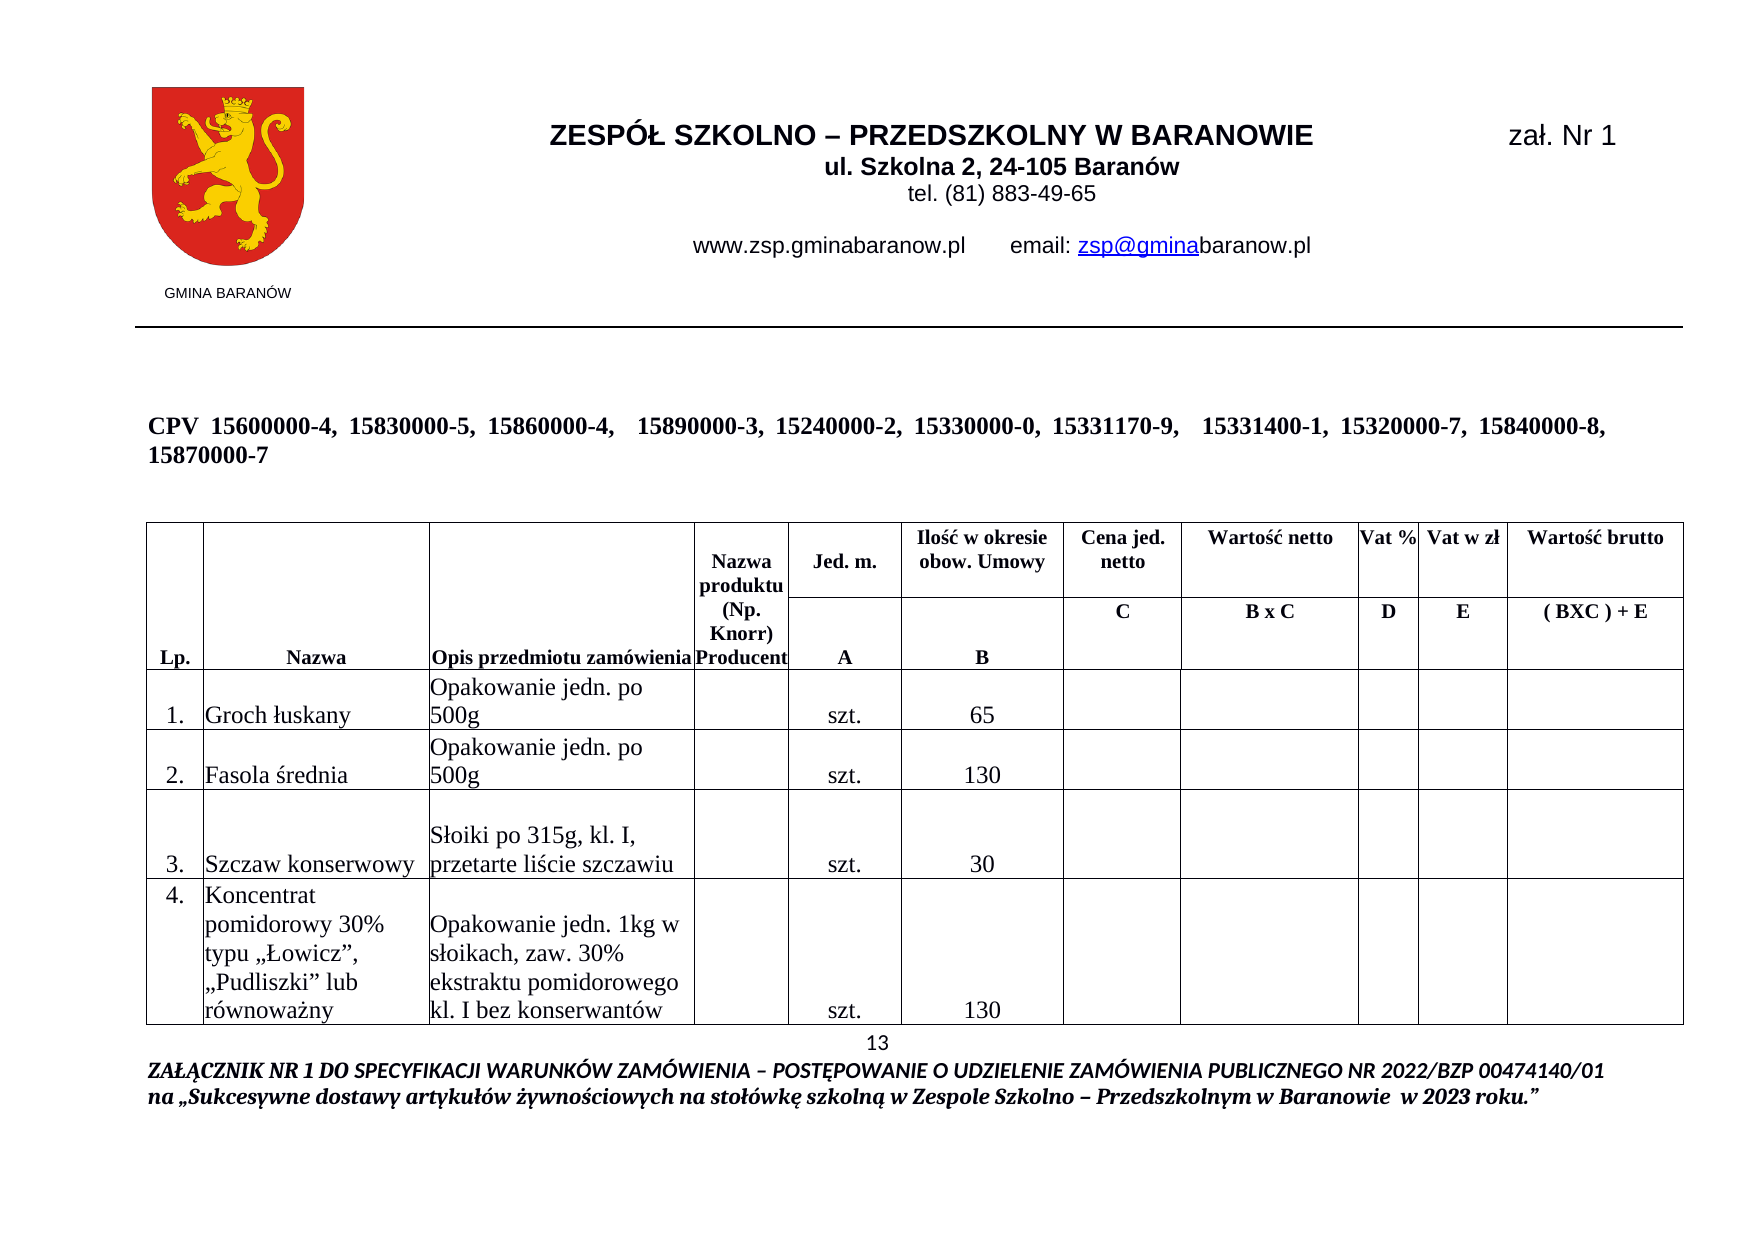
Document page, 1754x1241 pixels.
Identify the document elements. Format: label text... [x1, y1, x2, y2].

table_cell Opakowanie jedn. 1kg w słoikach, zaw. 30% ekstraktu pomidorowego kl. I bez konserwantów [430, 879, 694, 1024]
table_cell D [1359, 598, 1418, 669]
table_cell [1181, 670, 1358, 729]
table_cell [1359, 730, 1418, 789]
table_cell [1181, 790, 1358, 878]
table_cell Koncentrat pomidorowy 30% typu „Łowicz”, „Pudliszki” lub równoważny [204, 879, 429, 1024]
table_cell szt. [789, 730, 901, 789]
table_header Nazwa produktu (Np. Knorr) Producent [695, 523, 788, 669]
table_cell [695, 670, 788, 729]
table_cell Fasola średnia [204, 730, 429, 789]
table_header Cena jed. netto [1064, 523, 1181, 597]
table_cell [1508, 879, 1683, 1024]
table_cell Groch łuskany [204, 670, 429, 729]
table_cell szt. [789, 670, 901, 729]
table_cell 30 [902, 790, 1063, 878]
table_cell C [1064, 598, 1181, 669]
table_cell [695, 879, 788, 1024]
table_cell B x C [1182, 598, 1358, 669]
table_cell [1181, 730, 1358, 789]
table_cell 65 [902, 670, 1063, 729]
table_cell [1508, 790, 1683, 878]
table_cell [1359, 879, 1418, 1024]
table_cell Opakowanie jedn. po 500g [430, 670, 694, 729]
table_header Vat % [1359, 523, 1418, 597]
table_cell [1359, 670, 1418, 729]
table_cell [1064, 730, 1180, 789]
table_cell [1508, 670, 1683, 729]
table_cell [1181, 879, 1358, 1024]
table_cell Opakowanie jedn. po 500g [430, 730, 694, 789]
table_header Nazwa [204, 523, 429, 669]
table_cell B [902, 598, 1063, 669]
table_cell [1419, 879, 1507, 1024]
table_cell Szczaw konserwowy [204, 790, 429, 878]
table_cell szt. [789, 879, 901, 1024]
table_cell 130 [902, 879, 1063, 1024]
table_cell ( BXC ) + E [1508, 598, 1683, 669]
table_cell [1419, 730, 1507, 789]
table_cell [1064, 879, 1180, 1024]
table_header Vat w zł [1419, 523, 1507, 597]
table_header Jed. m. [789, 523, 901, 597]
table_cell 4. [147, 879, 203, 1024]
table_cell Słoiki po 315g, kl. I, przetarte liście szczawiu [430, 790, 694, 878]
table_cell [1359, 790, 1418, 878]
table_cell [1419, 670, 1507, 729]
table_header Wartość brutto [1508, 523, 1683, 597]
table_cell [1508, 730, 1683, 789]
table_cell szt. [789, 790, 901, 878]
table_header Opis przedmiotu zamówienia [430, 523, 694, 669]
table_cell E [1419, 598, 1507, 669]
table_cell 2. [147, 730, 203, 789]
table_header Ilość w okresie obow. Umowy [902, 523, 1063, 597]
table_cell [695, 790, 788, 878]
table_header Lp. [147, 523, 203, 669]
table_cell [695, 730, 788, 789]
table_cell [1419, 790, 1507, 878]
picture [151, 87, 305, 266]
table_cell 3. [147, 790, 203, 878]
text CPV 15600000-4, 15830000-5, 15860000-4, 15890000-3, 15240000-2, 15330000-0, 15331170-9, 15331400-1, 15320000-7, 15840000-8, 15870000-7 [148, 411, 1606, 469]
table_cell 1. [147, 670, 203, 729]
table_cell 130 [902, 730, 1063, 789]
table_header Wartość netto [1182, 523, 1358, 597]
table_cell [1064, 790, 1180, 878]
table_cell [1064, 670, 1180, 729]
table_cell A [789, 598, 901, 669]
